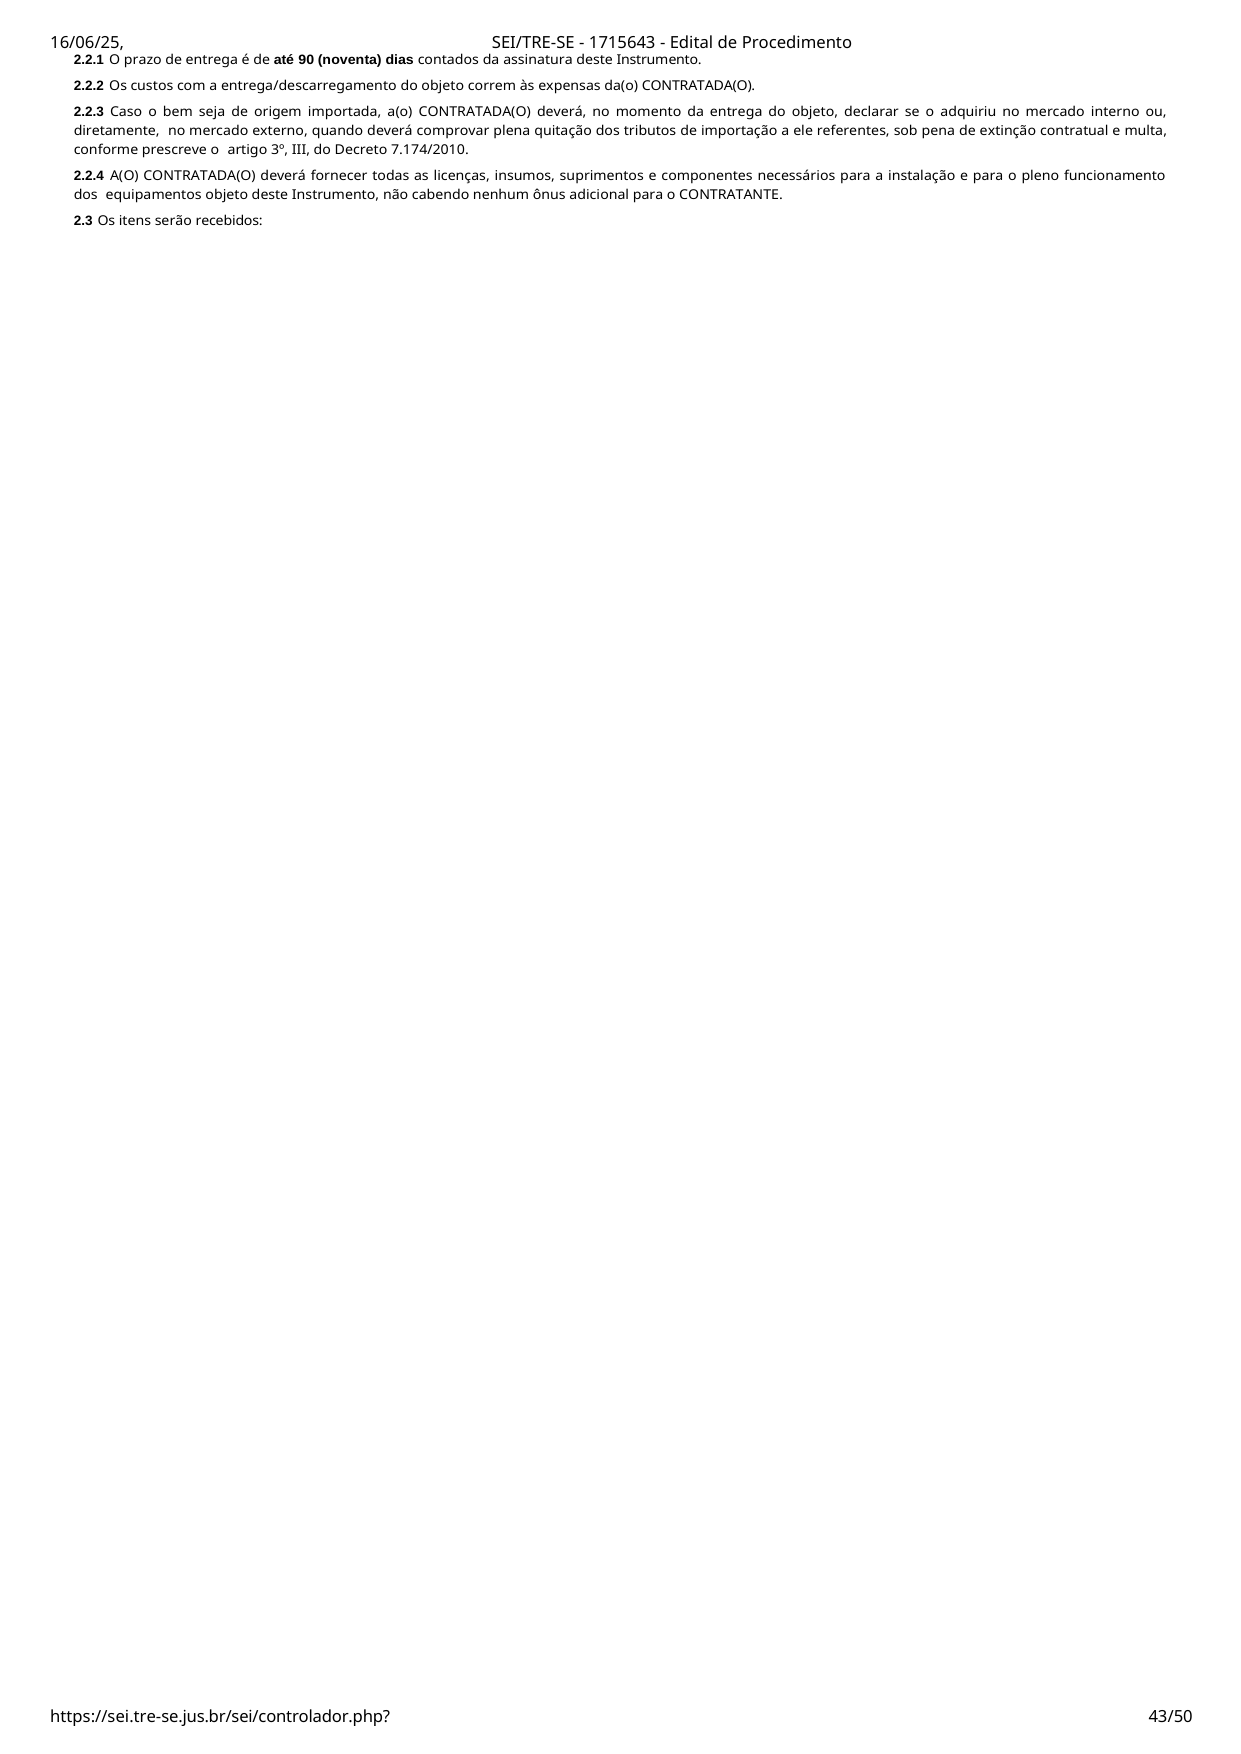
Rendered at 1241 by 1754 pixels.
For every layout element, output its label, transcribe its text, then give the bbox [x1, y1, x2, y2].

list Os itens serão recebidos: [73, 211, 1196, 229]
list O prazo de entrega é de até 90 (noventa) dias contados da assinatura deste Instrumento. [73, 50, 1196, 68]
list Os custos com a entrega/descarregamento do objeto correm às expensas da(o) CONTRATADA(O). [73, 76, 1196, 94]
list A(O) CONTRATADA(O) deverá fornecer todas as licenças, insumos, suprimentos e componentes necessários para a instalação e para o pleno funcionamento dos equipamentos objeto deste Instrumento, não cabendo nenhum ônus adicional para o CONTRATANTE. [73, 166, 1169, 203]
list Caso o bem seja de origem importada, a(o) CONTRATADA(O) deverá, no momento da entrega do objeto, declarar se o adquiriu no mercado interno ou, diretamente, no mercado externo, quando deverá comprovar plena quitação dos tributos de importação a ele referentes, sob pena de extinção contratual e multa, conforme prescreve o artigo 3º, III, do Decreto 7.174/2010. [73, 102, 1169, 158]
